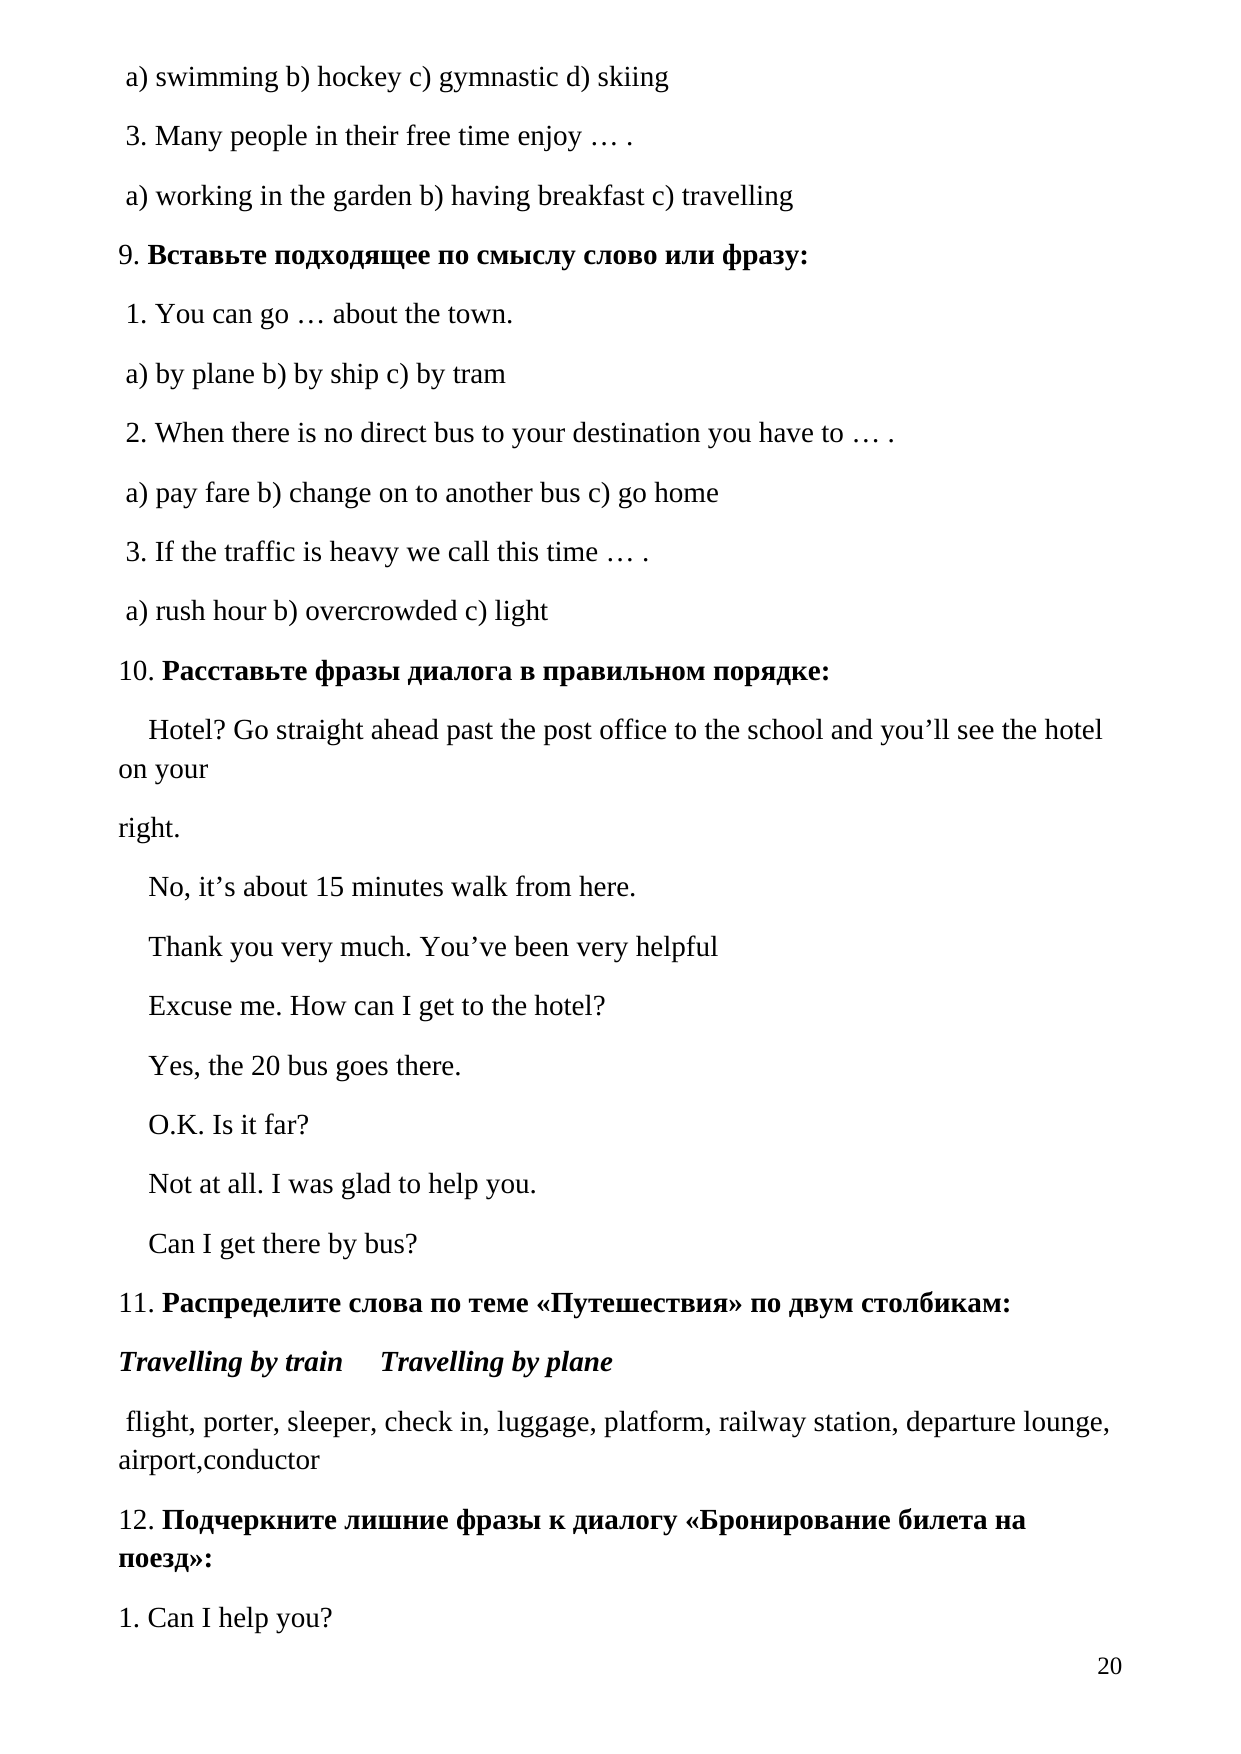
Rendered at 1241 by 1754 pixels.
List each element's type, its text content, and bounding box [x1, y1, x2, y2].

text Travelling by train Travelling by plane [118, 1344, 1122, 1378]
text  O.K. Is it far? [118, 1107, 1122, 1141]
text a) working in the garden b) having breakfast c) travelling [118, 178, 1122, 211]
text  Excuse me. How can I get to the hotel? [118, 988, 1122, 1022]
text a) pay fare b) change on to another bus c) go home [118, 475, 1122, 508]
text 1. You can go … about the town. [118, 297, 1122, 330]
text 3. Many people in their free time enjoy … . [118, 118, 1122, 152]
text 11. Распределите слова по теме «Путешествия» по двум столбикам: [118, 1285, 1122, 1319]
text  Can I get there by bus? [118, 1226, 1122, 1259]
text 9. Вставьте подходящее по смыслу слово или фразу: [118, 237, 1122, 271]
text  No, it’s about 15 minutes walk from here. [118, 869, 1122, 903]
text 2. When there is no direct bus to your destination you have to … . [118, 415, 1122, 449]
text a) by plane b) by ship c) by tram [118, 356, 1122, 389]
text  Thank you very much. You’ve been very helpful [118, 929, 1122, 962]
text  Not at all. I was glad to help you. [118, 1166, 1122, 1200]
text a) swimming b) hockey c) gymnastic d) skiing [118, 59, 1122, 93]
text 12. Подчеркните лишние фразы к диалогу «Бронирование билета на поезд»: [118, 1502, 1122, 1574]
text 10. Расставьте фразы диалога в правильном порядке: [118, 653, 1122, 686]
text right. [118, 810, 1122, 844]
text 3. If the traffic is heavy we call this time … . [118, 534, 1122, 568]
text flight, porter, sleeper, check in, luggage, platform, railway station, departure lounge, airport,conductor [118, 1404, 1122, 1476]
text a) rush hour b) overcrowded c) light [118, 593, 1122, 627]
text  Hotel? Go straight ahead past the post office to the school and you’ll see the hotel on your [118, 712, 1122, 784]
text 1. Can I help you? [118, 1600, 1122, 1633]
text  Yes, the 20 bus goes there. [118, 1048, 1122, 1081]
